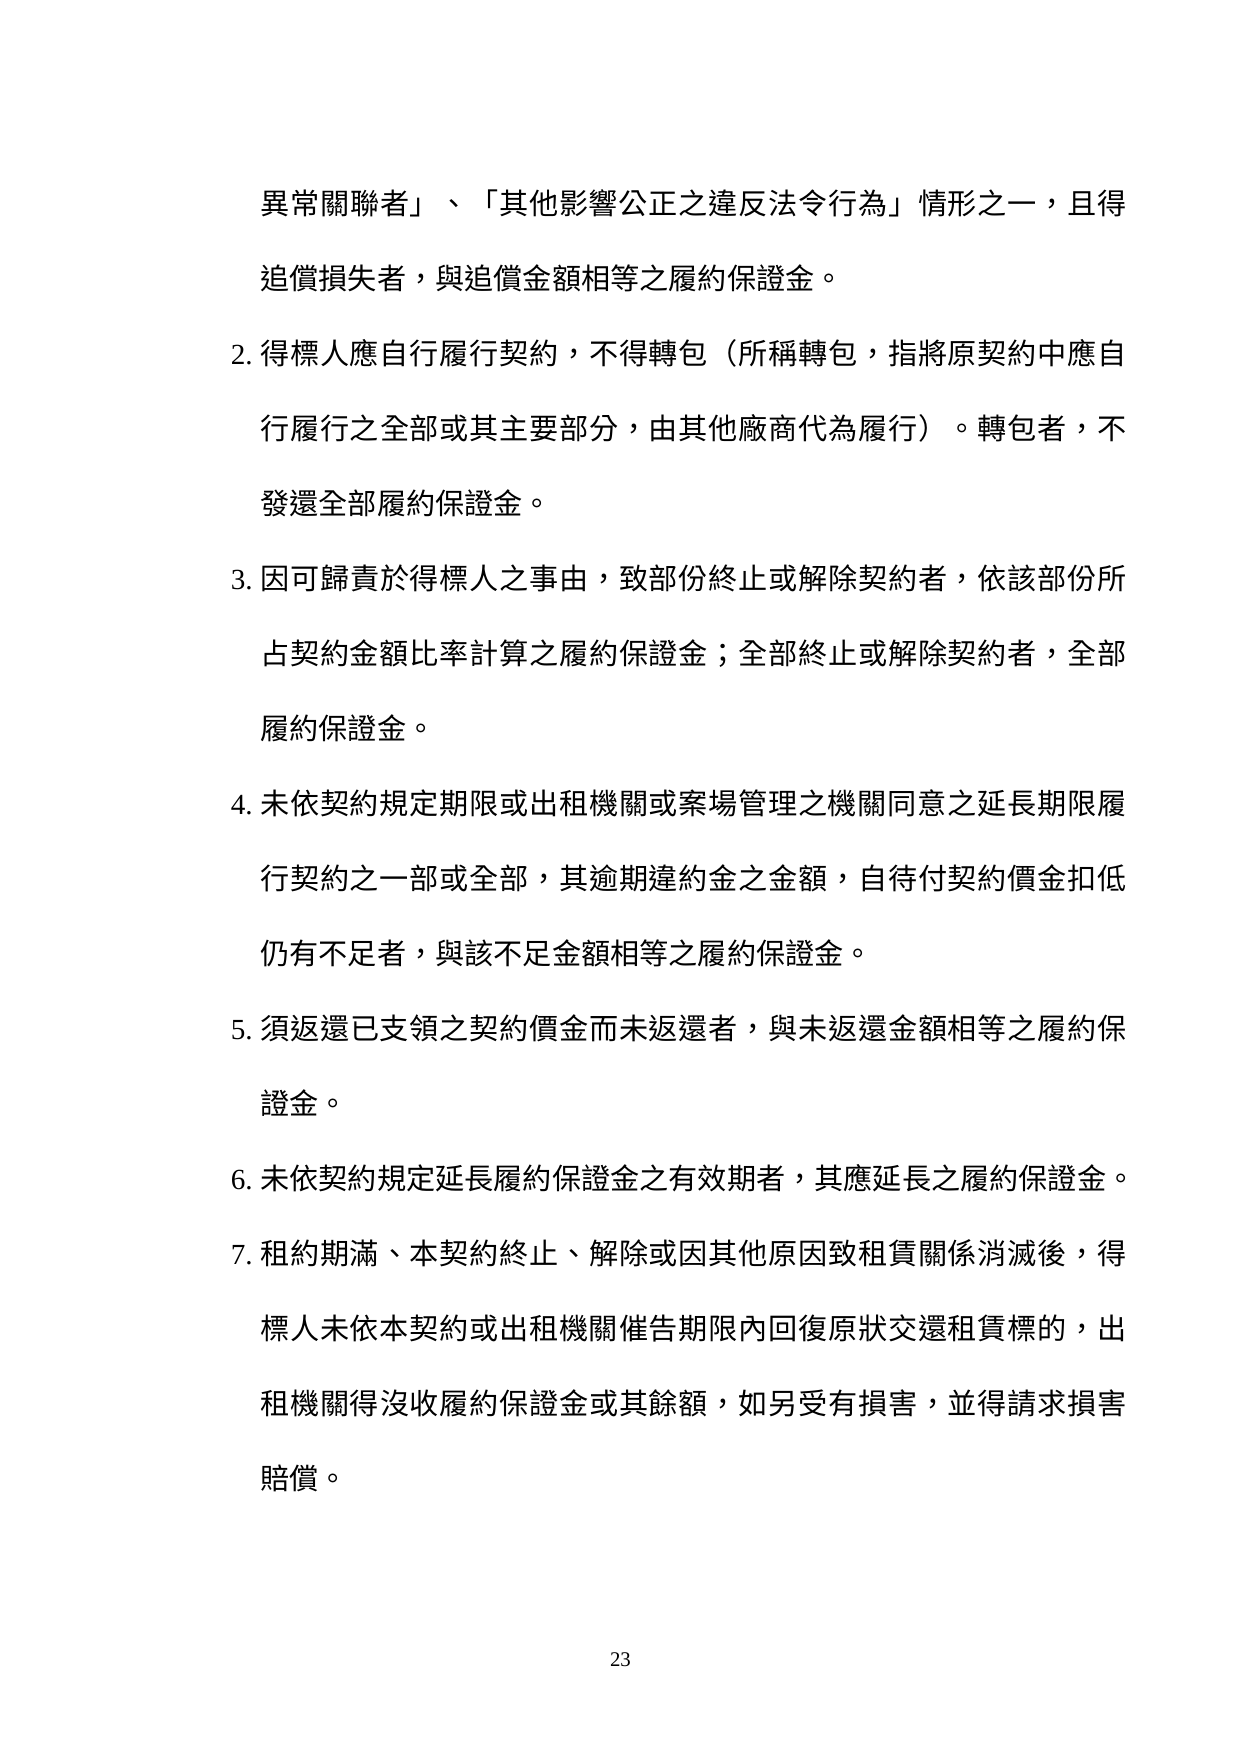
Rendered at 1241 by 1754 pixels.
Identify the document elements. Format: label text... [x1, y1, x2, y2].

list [231, 164, 1128, 314]
list 未依契約規定期限或出租機關或案場管理之機關同意之延長期限履行契約之一部或全部，其逾期違約金之金額，自待付契約價金扣低仍有不足者，與該不足金額相等之履約保證金。 [231, 764, 1128, 989]
list 未依契約規定延長履約保證金之有效期者，其應延長之履約保證金。 [231, 1139, 1128, 1214]
list 因可歸責於得標人之事由，致部份終止或解除契約者，依該部份所占契約金額比率計算之履約保證金；全部終止或解除契約者，全部履約保證金。 [231, 539, 1128, 764]
list 得標人應自行履行契約，不得轉包（所稱轉包，指將原契約中應自行履行之全部或其主要部分，由其他廠商代為履行）。轉包者，不發還全部履約保證金。 [231, 314, 1128, 539]
list 租約期滿、本契約終止、解除或因其他原因致租賃關係消滅後，得標人未依本契約或出租機關催告期限內回復原狀交還租賃標的，出租機關得沒收履約保證金或其餘額，如另受有損害，並得請求損害賠償。 [231, 1214, 1128, 1514]
list 須返還已支領之契約價金而未返還者，與未返還金額相等之履約保證金。 [231, 989, 1128, 1139]
